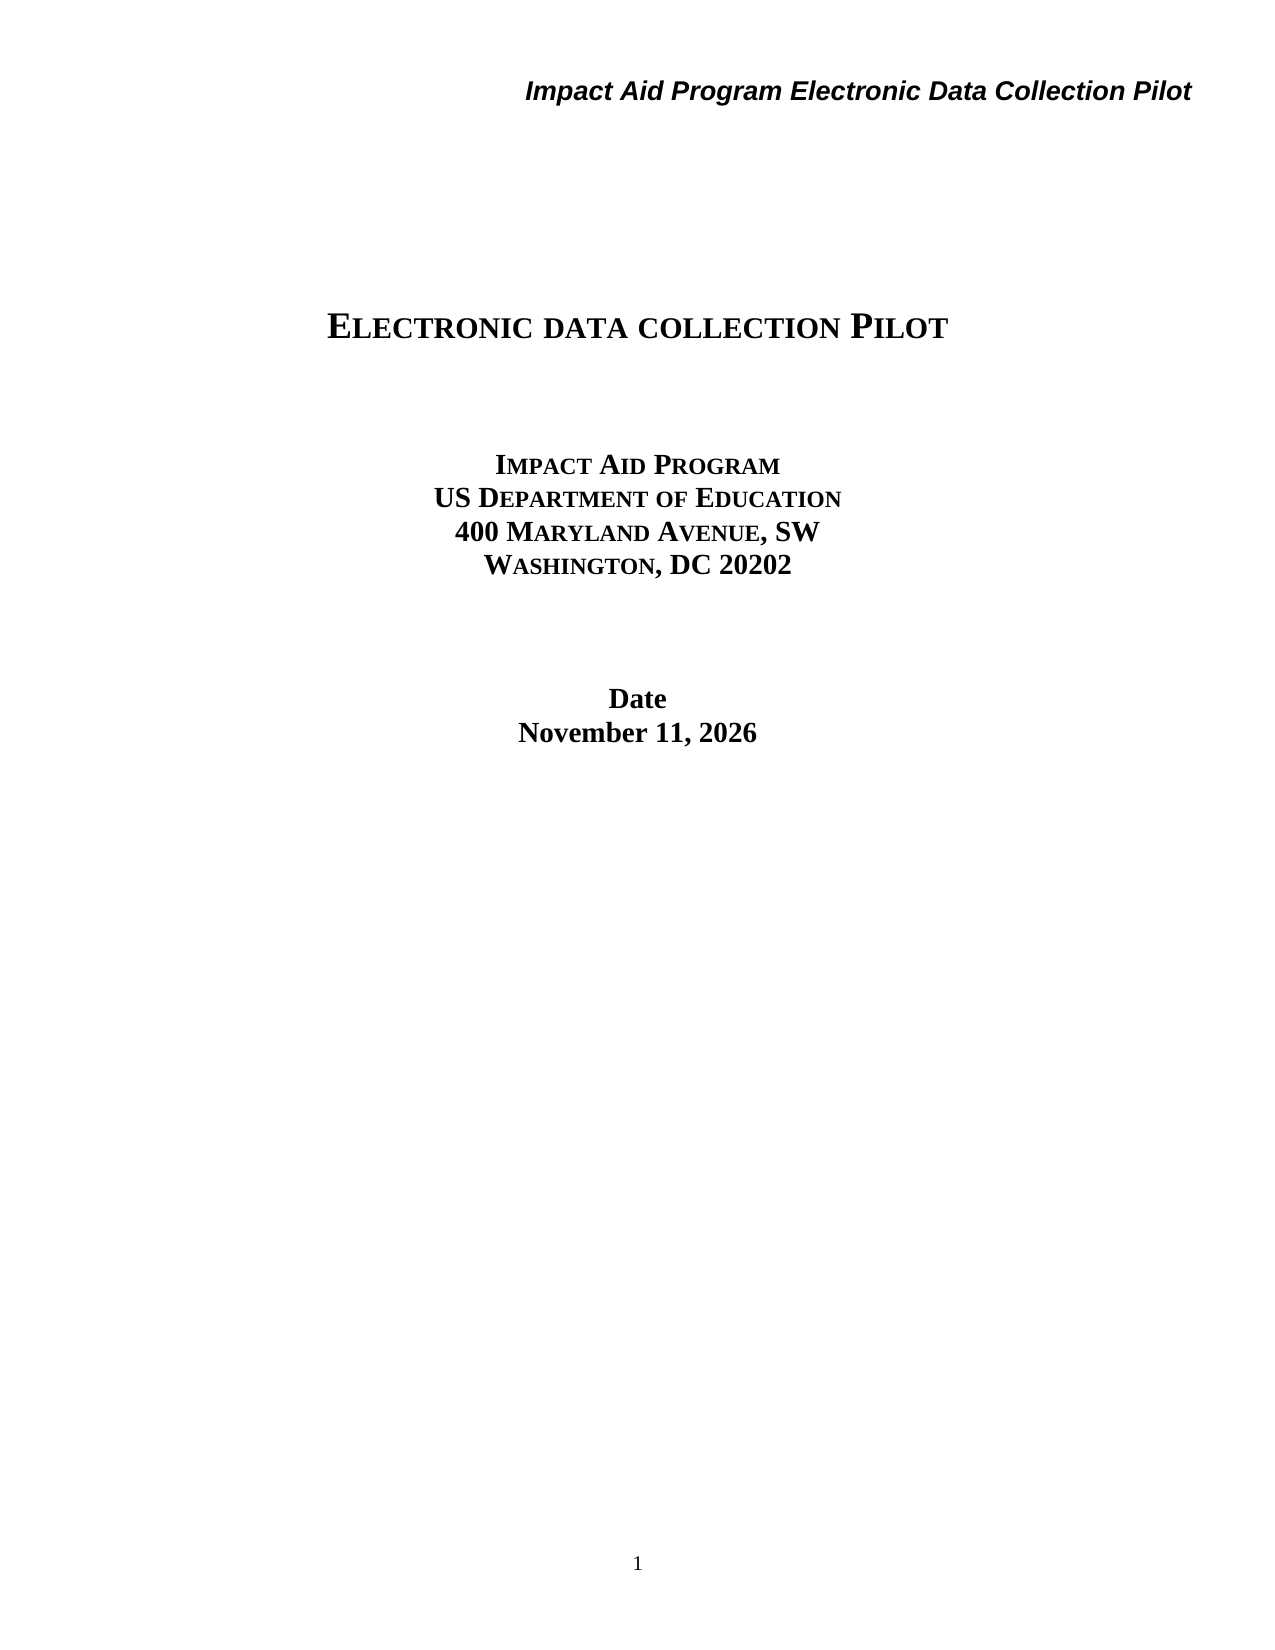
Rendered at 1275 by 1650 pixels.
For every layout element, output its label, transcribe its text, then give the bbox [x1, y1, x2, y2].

text Electronic data collection Pilot [75, 303, 1200, 346]
text 400 Maryland Avenue, SW [75, 514, 1200, 547]
text Impact Aid Program [75, 447, 1200, 480]
subtitle Date [75, 682, 1200, 715]
subtitle April 20, 2021 [75, 715, 1200, 749]
text US Department of Education [75, 480, 1200, 514]
text Washington, DC 20202 [75, 547, 1200, 581]
